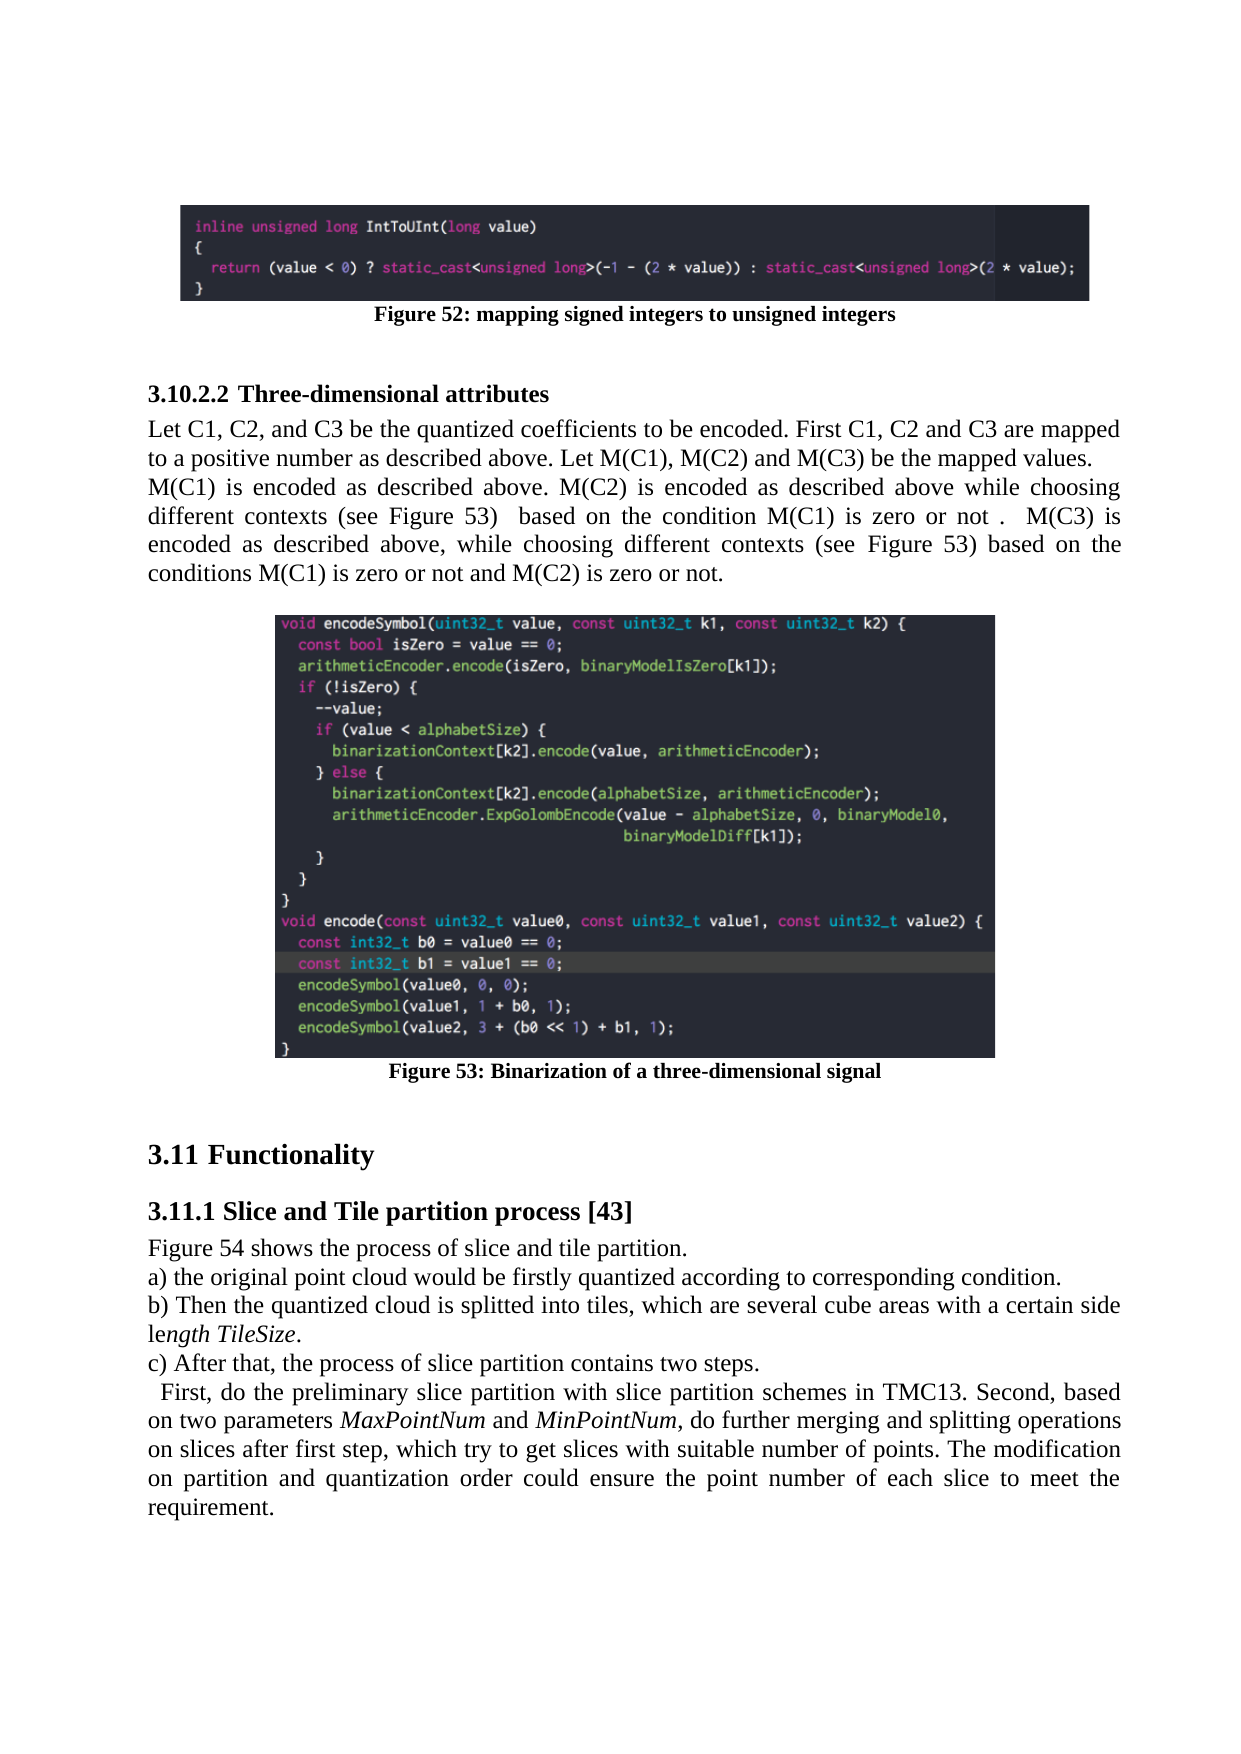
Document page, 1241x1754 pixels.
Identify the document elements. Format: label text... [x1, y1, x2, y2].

text c) After that, the process of slice partition contains two steps. [148, 1348, 1122, 1377]
subtitle Functionality [148, 1137, 1122, 1170]
picture [180, 205, 1090, 301]
text Let C1, C2, and C3 be the quantized coefficients to be encoded. First C1, C2 and C3 are mapped to a positive number as described above. Let M(C1), M(C2) and M(C3) be the mapped values. [148, 414, 1122, 472]
text a) the original point cloud would be firstly quantized according to corresponding condition. [148, 1262, 1122, 1290]
subtitle Three-dimensional attributes [148, 379, 1122, 408]
subtitle Slice and Tile partition process [43] [148, 1195, 1122, 1227]
text First, do the preliminary slice partition with slice partition schemes in TMC13. Second, based on two parameters MaxPointNum and MinPointNum, do further merging and splitting operations on slices after first step, which try to get slices with suitable number of points. The modification on partition and quantization order could ensure the point number of each slice to meet the requirement. [148, 1377, 1122, 1520]
picture [275, 615, 996, 1058]
text b) Then the quantized cloud is splitted into tiles, which are several cube areas with a certain side length TileSize. [148, 1290, 1122, 1348]
